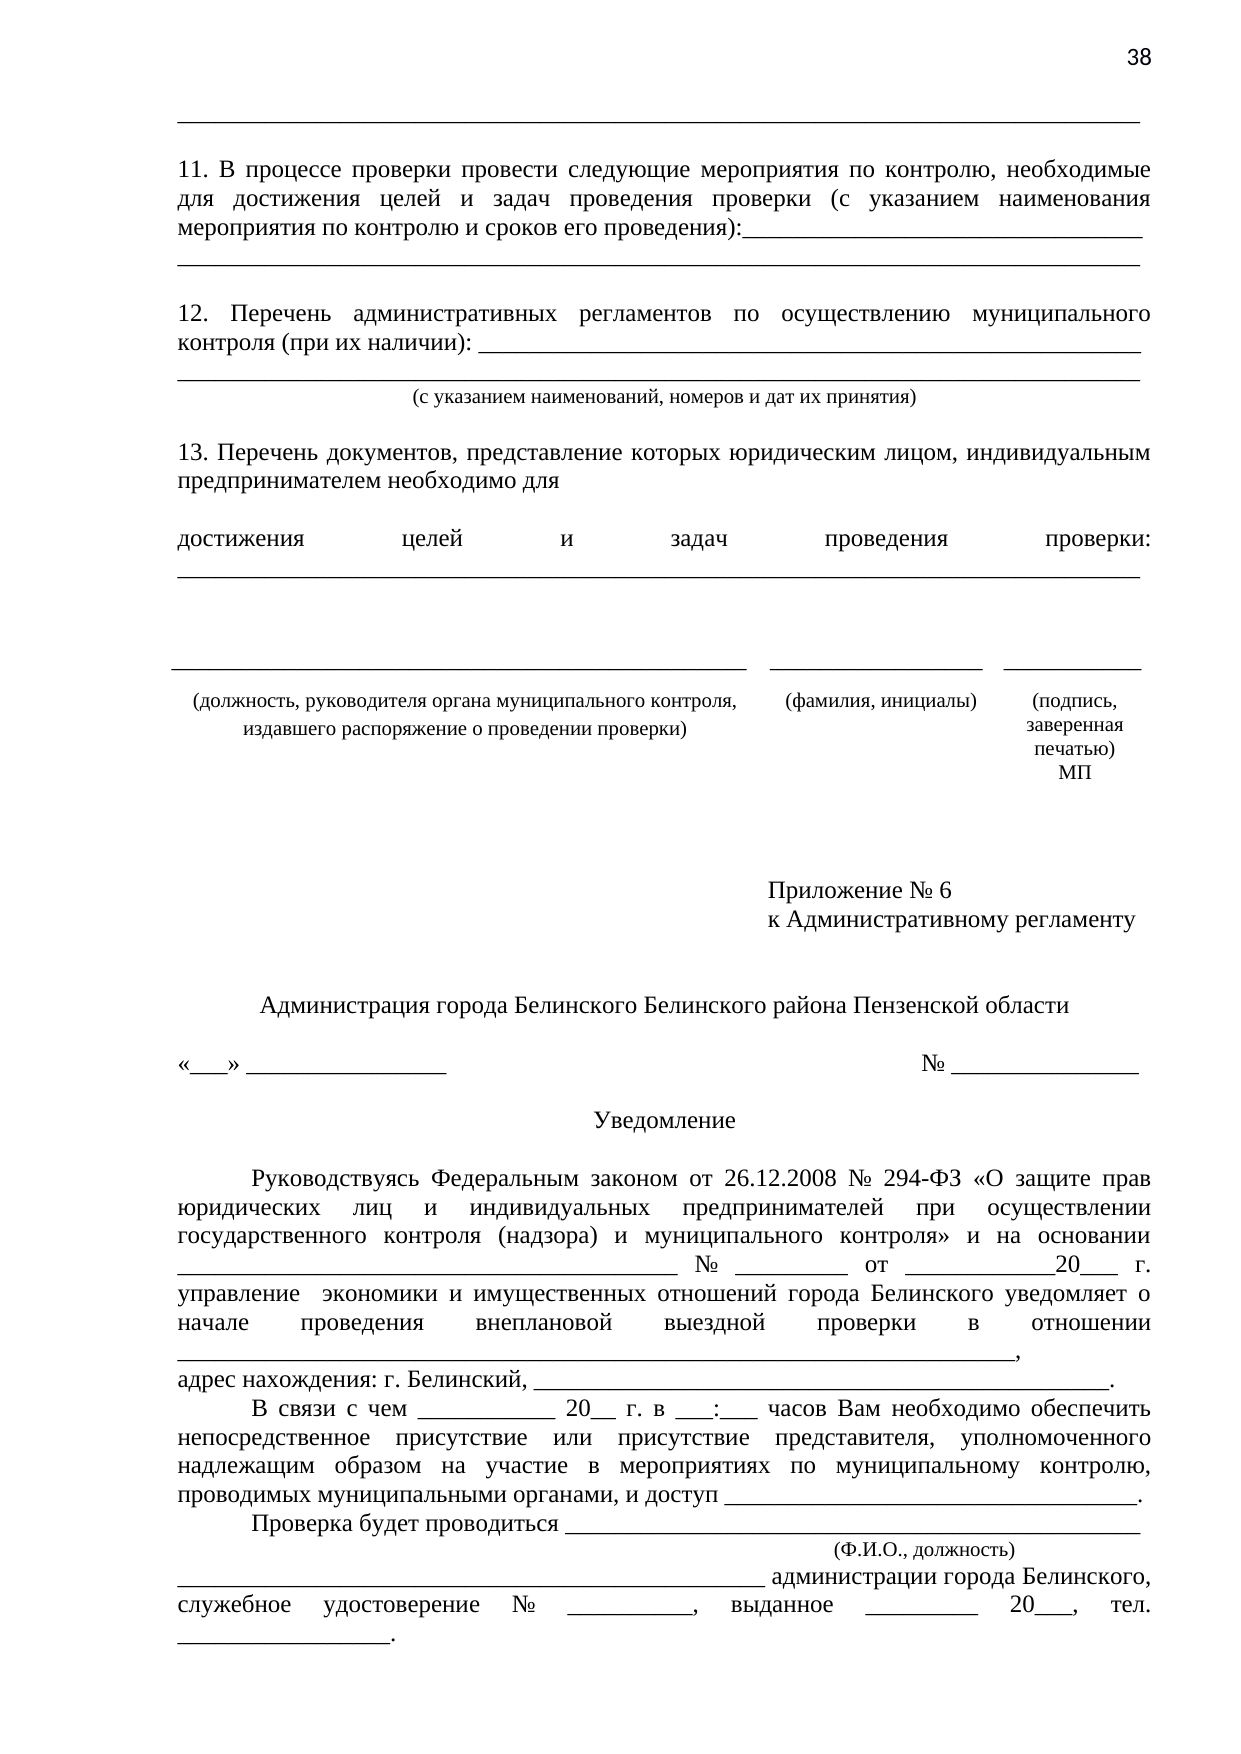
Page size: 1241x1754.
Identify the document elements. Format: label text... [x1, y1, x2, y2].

text 12. Перечень административных регламентов по осуществлению муниципального контроля (при их наличии): _____________________________________________________ [177, 298, 1152, 355]
table_header ___________ [998, 638, 1152, 682]
table_header ______________________________________________ [166, 638, 764, 682]
text _____________________________________________________________________________ [177, 240, 1152, 269]
text _______________________________________________ администрации города Белинского, служебное удостоверение № __________, выданное _________ 20___, тел. _________________. [177, 1561, 1152, 1647]
text 11. В процессе проверки провести следующие мероприятия по контролю, необходимые для достижения целей и задач проведения проверки (с указанием наименования мероприятия по контролю и сроков его проведения):________________________________ [177, 154, 1152, 240]
text Руководствуясь Федеральным законом от 26.12.2008 № 294-ФЗ «О защите прав юридических лиц и индивидуальных предпринимателей при осуществлении государственного контроля (надзора) и муниципального контроля» и на основании ________________________________________ № _________ от ____________20___ г. управление экономики и имущественных отношений города Белинского уведомляет о начале проведения внеплановой выездной проверки в отношении ___________________________________________________________________, [177, 1163, 1152, 1364]
text _____________________________________________________________________________ [177, 355, 1152, 384]
text Уведомление [177, 1105, 1152, 1134]
text достижения целей и задач проведения проверки: _____________________________________________________________________________ [177, 523, 1152, 581]
text Администрация города Белинского Белинского района Пензенской области [177, 990, 1152, 1019]
text 13. Перечень документов, представление которых юридическим лицом, индивидуальным предпринимателем необходимо для [177, 437, 1152, 494]
text (с указанием наименований, номеров и дат их принятия) [177, 384, 1152, 408]
text Приложение № 6 [768, 875, 1152, 904]
table_cell (должность, руководителя органа муниципального контроля, издавшего распоряжение о проведении проверки) [166, 682, 764, 790]
text Проверка будет проводиться ______________________________________________ [177, 1508, 1152, 1537]
table_cell (фамилия, инициалы) [764, 682, 998, 790]
text «___» ________________ № _______________ [177, 1048, 1152, 1077]
text _____________________________________________________________________________ [177, 97, 1152, 125]
table_cell (подпись, заверенная печатью) МП [998, 682, 1152, 790]
text адрес нахождения: г. Белинский, ______________________________________________. [177, 1364, 1152, 1393]
text (Ф.И.О., должность) [177, 1537, 1152, 1561]
table_header _________________ [764, 638, 998, 682]
text к Административному регламенту [768, 904, 1152, 933]
text В связи с чем ___________ 20__ г. в ___:___ часов Вам необходимо обеспечить непосредственное присутствие или присутствие представителя, уполномоченного надлежащим образом на участие в мероприятиях по муниципальному контролю, проводимых муниципальными органами, и доступ _________________________________. [177, 1393, 1152, 1508]
